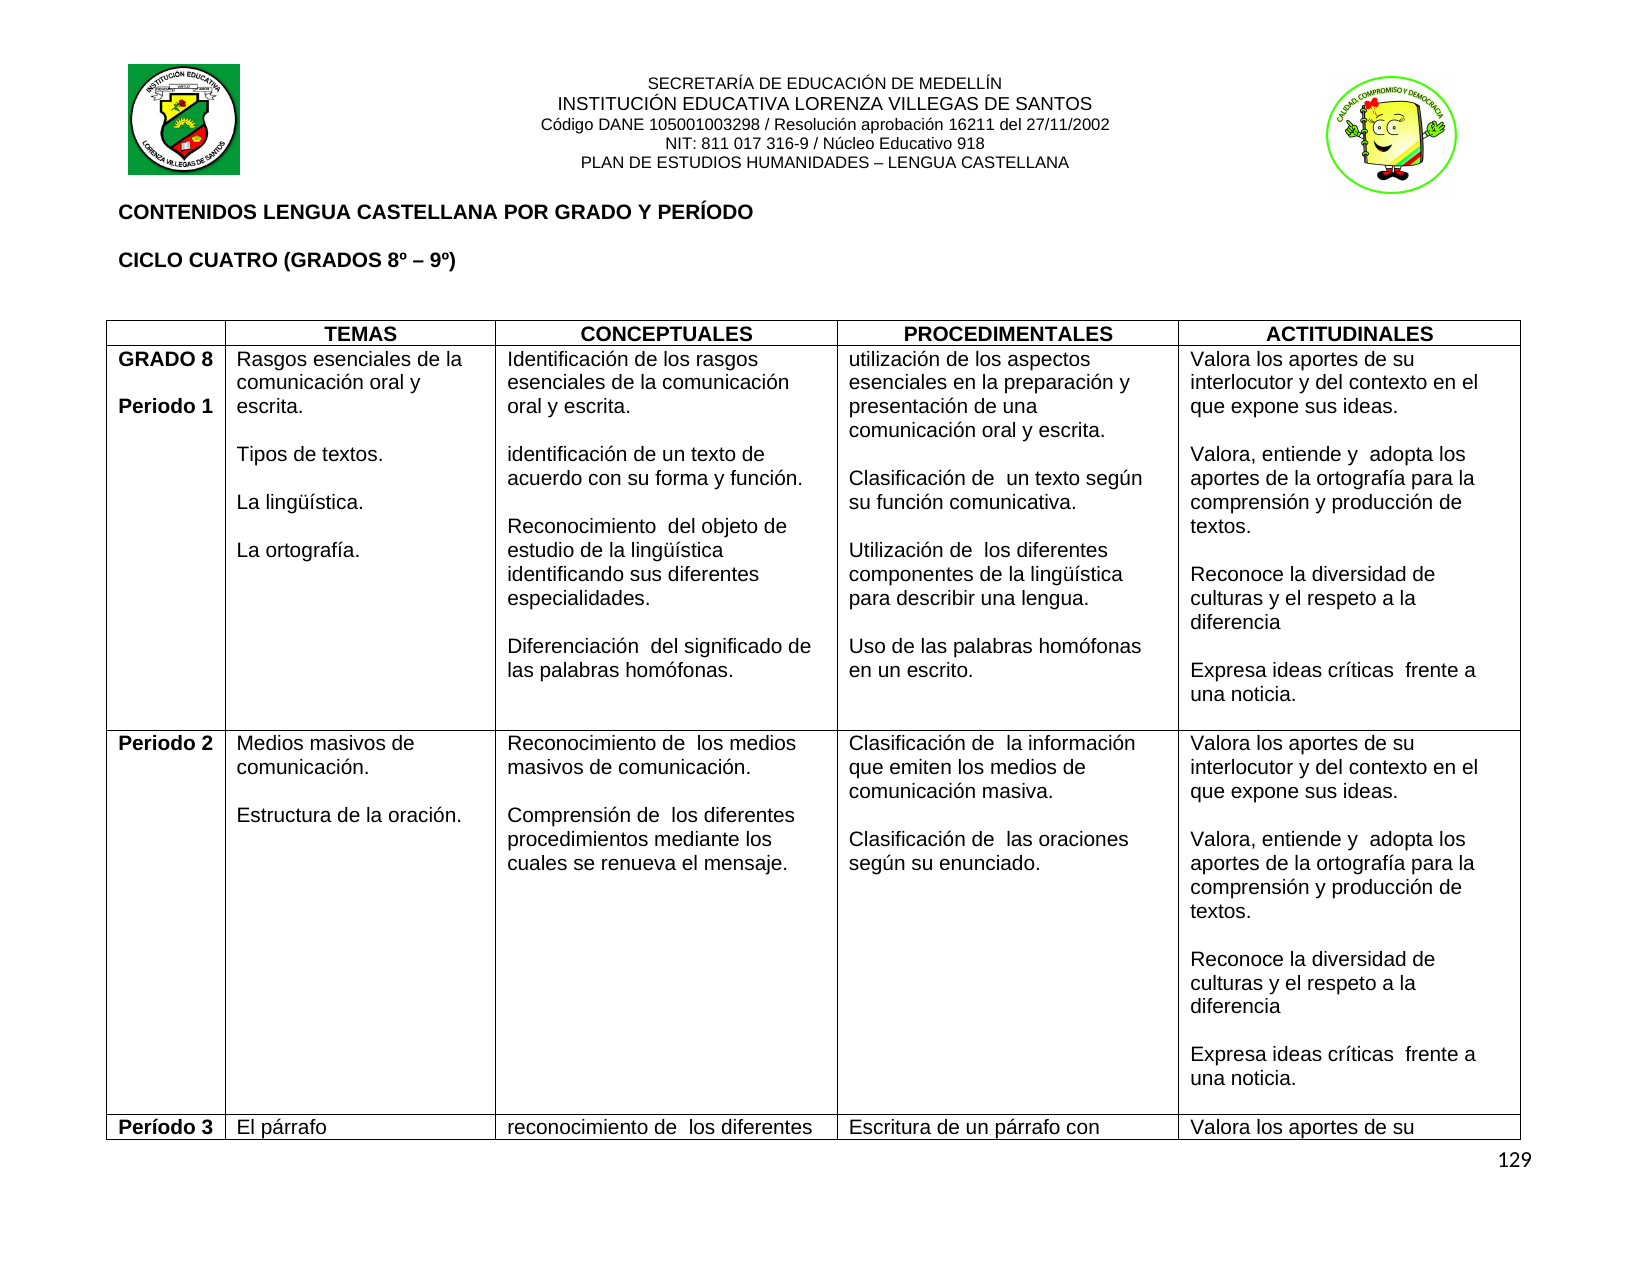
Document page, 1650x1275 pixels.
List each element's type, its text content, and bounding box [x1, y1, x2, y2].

picture [128, 64, 240, 175]
picture [1326, 76, 1457, 194]
text CICLO CUATRO (GRADOS 8º – 9º) [118, 248, 1532, 272]
table_cell Periodo 2 [107, 731, 225, 1114]
text CONTENIDOS LENGUA CASTELLANA POR GRADO Y PERÍODO [118, 200, 1532, 224]
table_cell Medios masivos de comunicación. Estructura de la oración. [226, 731, 495, 1114]
table_cell utilización de los aspectos esenciales en la preparación y presentación de una comunicación oral y escrita. Clasificación de un texto según su función comunicativa. Utilización de los diferentes componentes de la lingüística para describir una lengua. Uso de las palabras homófonas en un escrito. [838, 346, 1178, 730]
table_header ACTITUDINALES [1179, 321, 1520, 345]
table_cell Rasgos esenciales de la comunicación oral y escrita. Tipos de textos. La lingüística. La ortografía. [226, 346, 495, 730]
table_cell Valora los aportes de su interlocutor y del contexto en el que expone sus ideas. Valora, entiende y adopta los aportes de la ortografía para la comprensión y producción de textos. Reconoce la diversidad de culturas y el respeto a la diferencia Expresa ideas críticas frente a una noticia. [1179, 346, 1520, 730]
table_cell Identificación de los rasgos esenciales de la comunicación oral y escrita. identificación de un texto de acuerdo con su forma y función. Reconocimiento del objeto de estudio de la lingüística identificando sus diferentes especialidades. Diferenciación del significado de las palabras homófonas. [496, 346, 837, 730]
table_header CONCEPTUALES [496, 321, 837, 345]
table_cell Valora los aportes de su interlocutor y del contexto en el que expone sus ideas. Valora, entiende y adopta los aportes de la ortografía para la comprensión y producción de textos. Reconoce la diversidad de culturas y el respeto a la diferencia Expresa ideas críticas frente a una noticia. [1179, 731, 1520, 1114]
table_header [107, 321, 225, 345]
table_cell Reconocimiento de los medios masivos de comunicación. Comprensión de los diferentes procedimientos mediante los cuales se renueva el mensaje. [496, 731, 837, 1114]
table_header TEMAS [226, 321, 495, 345]
table_header PROCEDIMENTALES [838, 321, 1178, 345]
table_cell Clasificación de la información que emiten los medios de comunicación masiva. Clasificación de las oraciones según su enunciado. [838, 731, 1178, 1114]
table_cell Período 3 [107, 1115, 225, 1139]
table_cell GRADO 8 Periodo 1 [107, 346, 225, 730]
table_cell El párrafo Comunicación no verbal. La conferencia. [226, 1115, 495, 1139]
